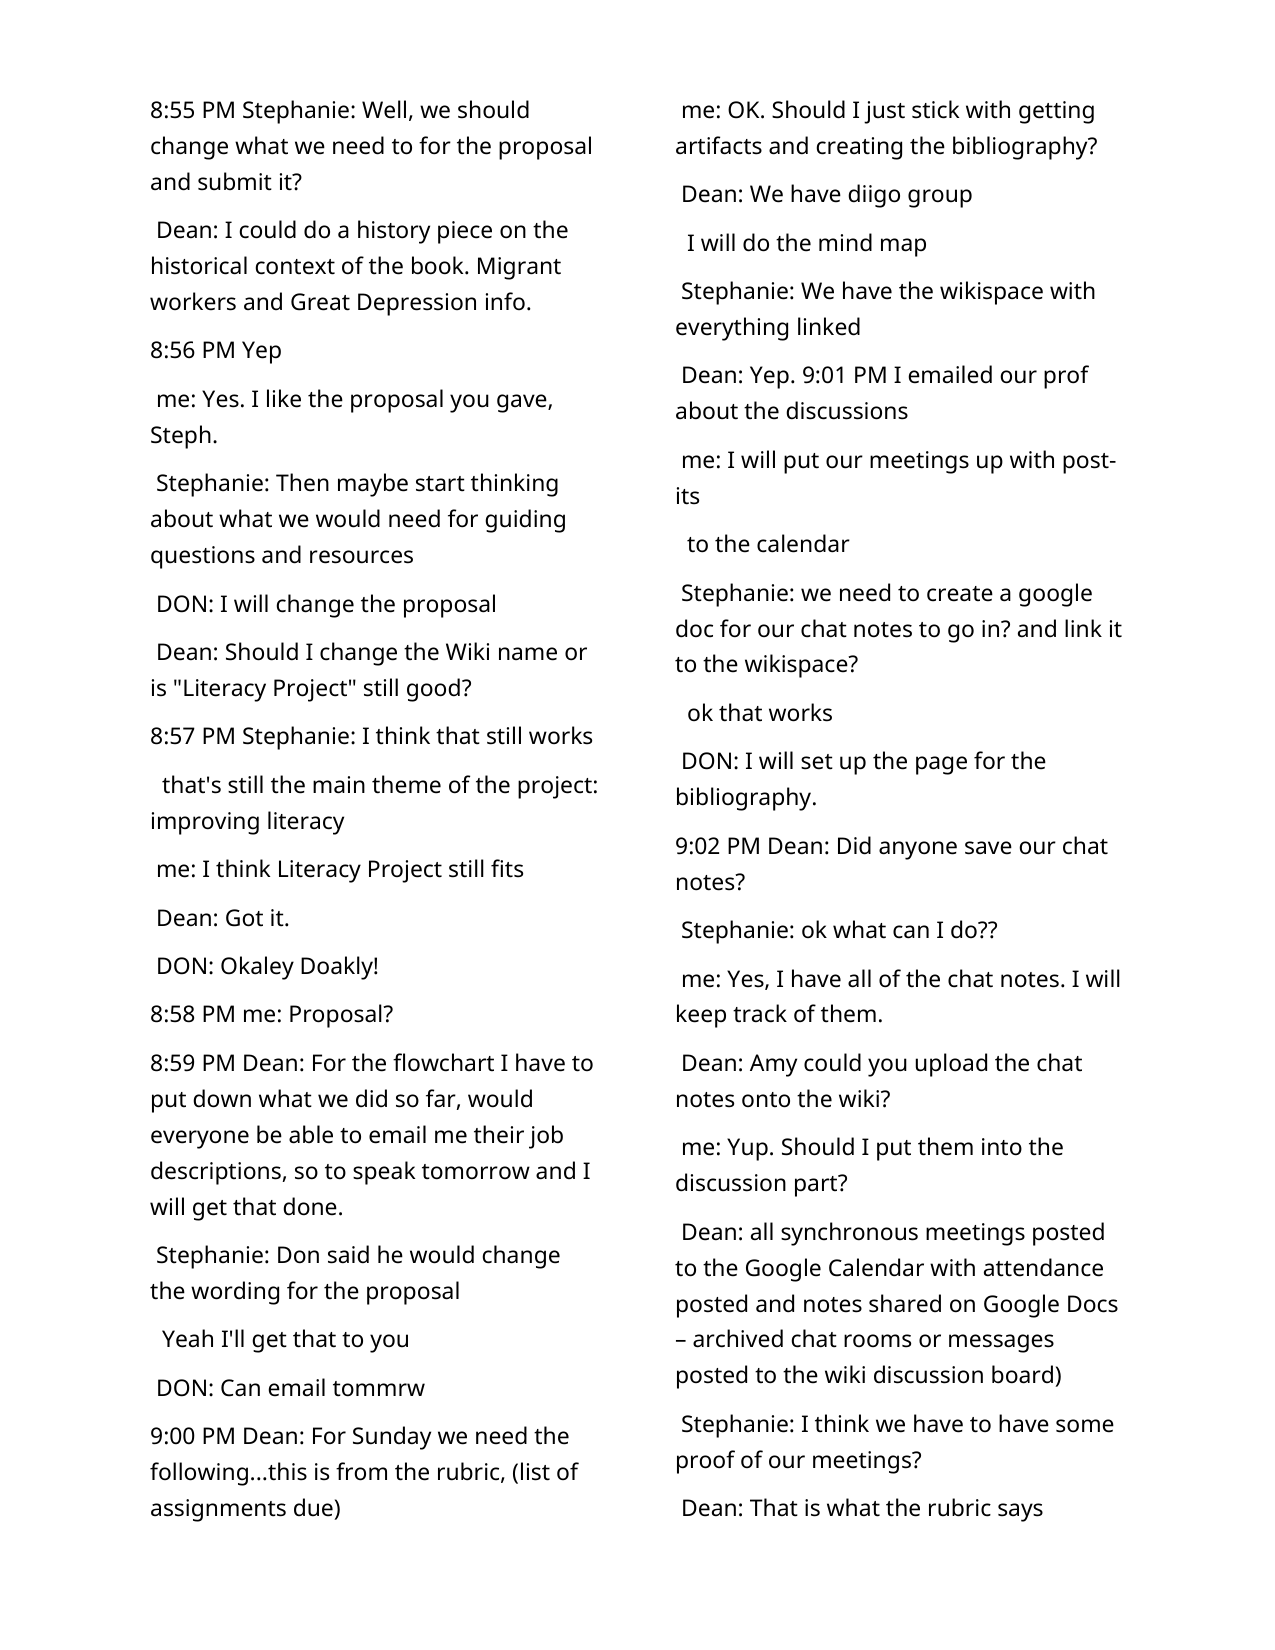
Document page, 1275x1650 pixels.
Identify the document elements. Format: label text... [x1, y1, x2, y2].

text 9:02 PM Dean: Did anyone save our chat notes? [675, 830, 1125, 897]
text DON: I will change the proposal [150, 587, 600, 619]
text me: Yup. Should I put them into the discussion part? [675, 1131, 1125, 1198]
text Stephanie: Don said he would change the wording for the proposal [150, 1239, 600, 1306]
text 9:00 PM Dean: For Sunday we need the following...this is from the rubric, (list of assignments due) [150, 1420, 600, 1523]
text Stephanie: we need to create a google doc for our chat notes to go in? and link it to the wikispace? [675, 577, 1125, 680]
text Stephanie: We have the wikispace with everything linked [675, 275, 1125, 342]
text DON: I will set up the page for the bibliography. [675, 745, 1125, 812]
text Yeah I'll get that to you [150, 1323, 600, 1355]
text I will do the mind map [675, 227, 1125, 258]
text to the calendar [675, 528, 1125, 559]
text 8:55 PM Stephanie: Well, we should change what we need to for the proposal and submit it? [150, 94, 600, 197]
text Stephanie: Then maybe start thinking about what we would need for guiding questions and resources [150, 467, 600, 570]
text Dean: Should I change the Wiki name or is "Literacy Project" still good? [150, 636, 600, 703]
text Dean: We have diigo group [675, 178, 1125, 209]
text Dean: Amy could you upload the chat notes onto the wiki? [675, 1047, 1125, 1114]
text 8:58 PM me: Proposal? [150, 998, 600, 1030]
text Dean: I could do a history piece on the historical context of the book. Migrant workers and Great Depression info. [150, 214, 600, 317]
text me: Yes. I like the proposal you gave, Steph. [150, 383, 600, 450]
text DON: Okaley Doakly! [150, 950, 600, 981]
text DON: Can email tommrw [150, 1372, 600, 1403]
text 8:57 PM Stephanie: I think that still works [150, 720, 600, 752]
text me: Yes, I have all of the chat notes. I will keep track of them. [675, 962, 1125, 1030]
text ok that works [675, 697, 1125, 728]
text Stephanie: I think we have to have some proof of our meetings? [675, 1408, 1125, 1475]
text Dean: Got it. [150, 902, 600, 933]
text 8:56 PM Yep [150, 334, 600, 366]
text Stephanie: ok what can I do?? [675, 914, 1125, 945]
text Dean: That is what the rubric says [675, 1492, 1125, 1523]
text Dean: Yep. 9:01 PM I emailed our prof about the discussions [675, 359, 1125, 427]
text me: OK. Should I just stick with getting artifacts and creating the bibliography? [675, 94, 1125, 161]
text Dean: all synchronous meetings posted to the Google Calendar with attendance posted and notes shared on Google Docs – archived chat rooms or messages posted to the wiki discussion board) [675, 1216, 1125, 1391]
text me: I think Literacy Project still fits [150, 853, 600, 884]
text 8:59 PM Dean: For the flowchart I have to put down what we did so far, would everyone be able to email me their job descriptions, so to speak tomorrow and I will get that done. [150, 1047, 600, 1222]
text me: I will put our meetings up with post-its [675, 444, 1125, 511]
text that's still the main theme of the project: improving literacy [150, 769, 600, 836]
